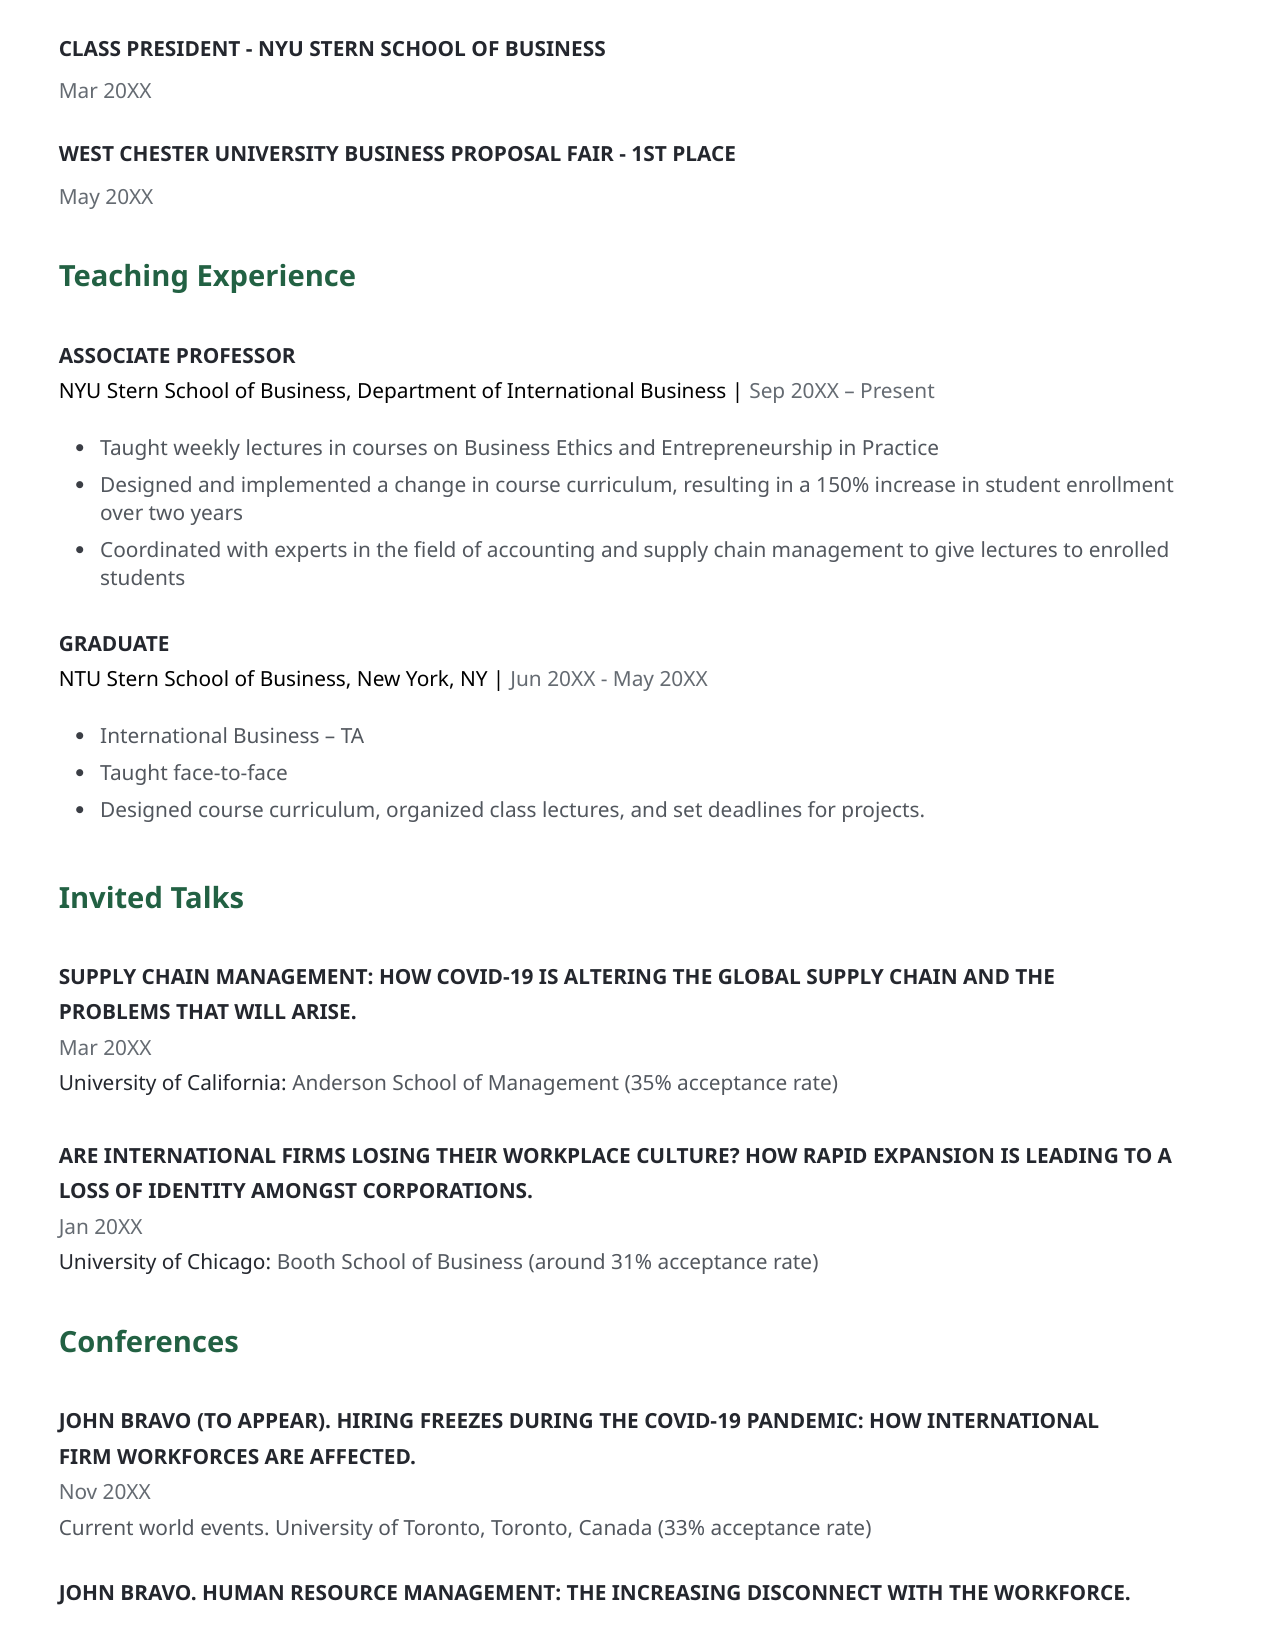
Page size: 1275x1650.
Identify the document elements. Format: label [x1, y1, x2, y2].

table_cell [47, 34, 1228, 1614]
